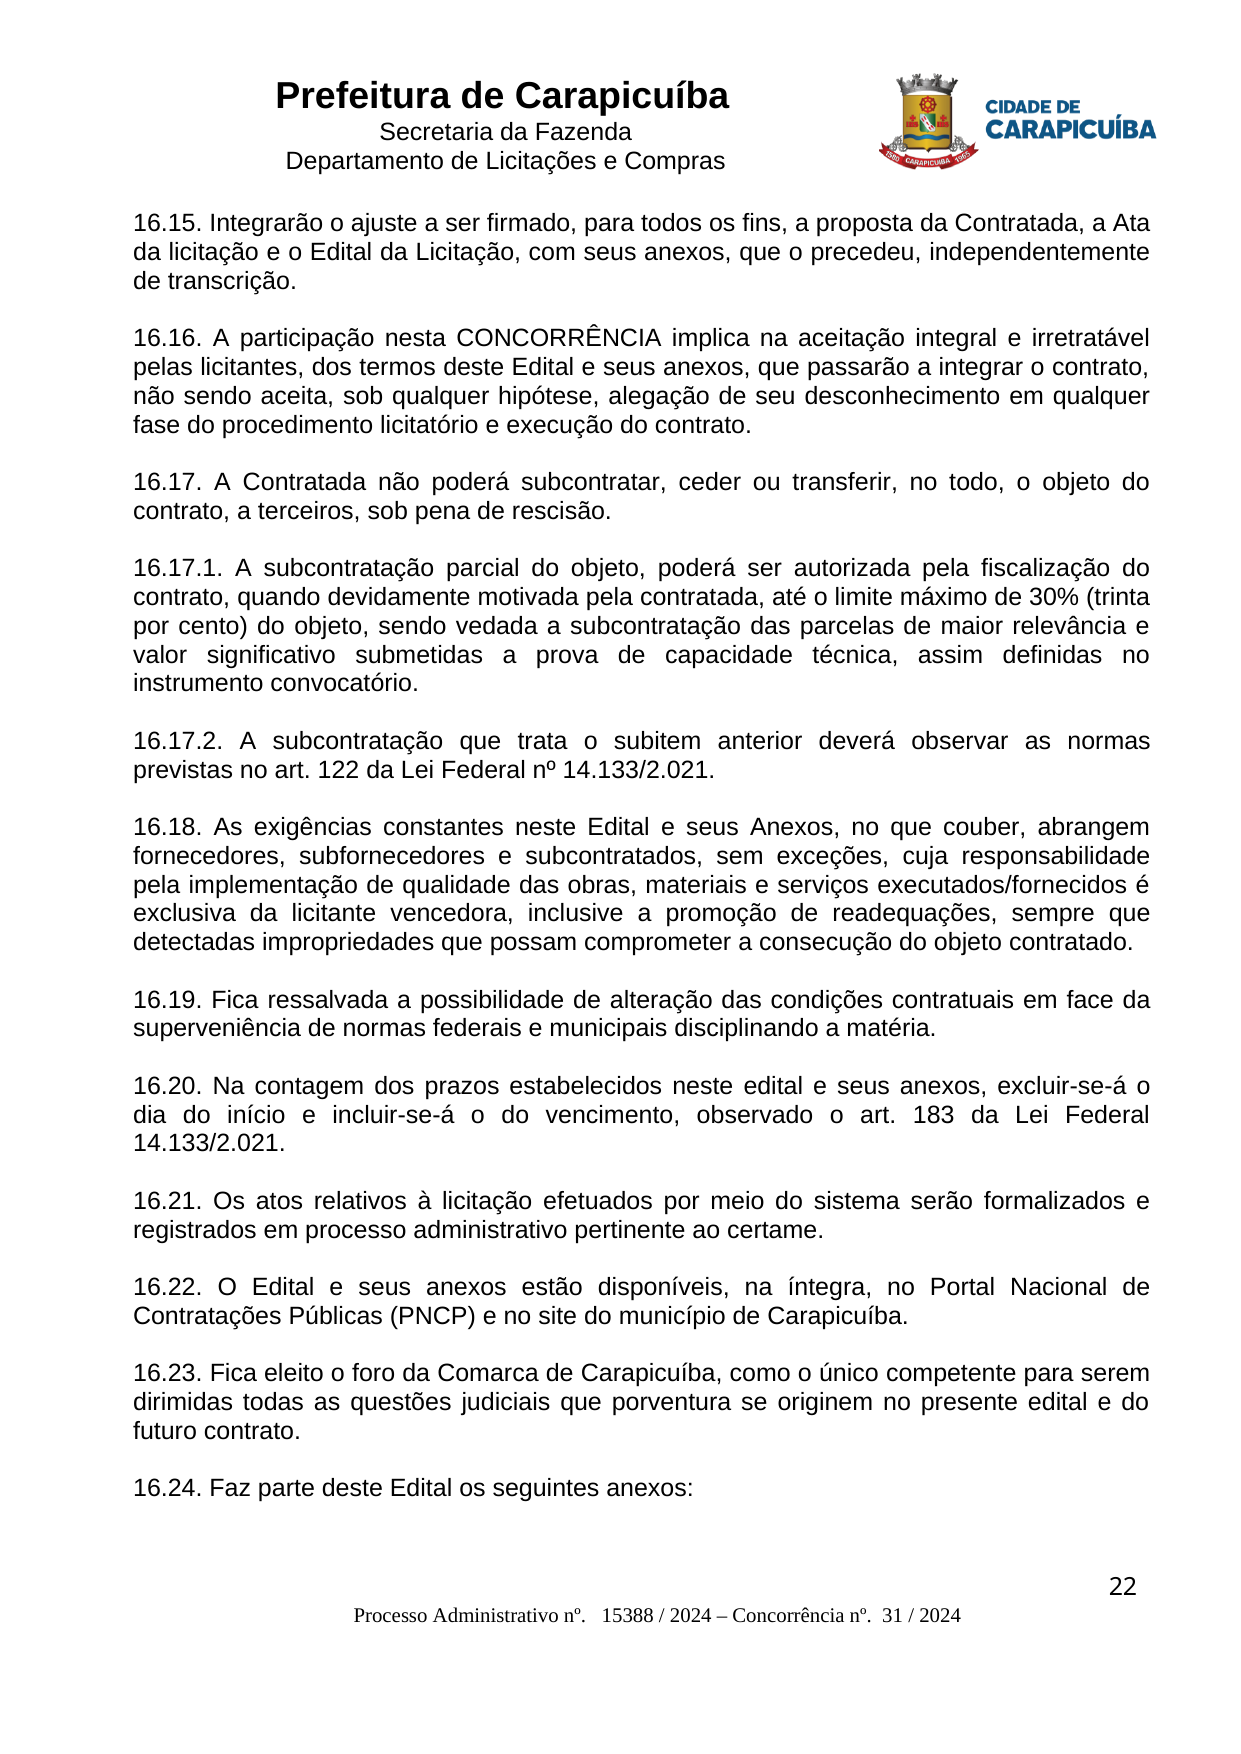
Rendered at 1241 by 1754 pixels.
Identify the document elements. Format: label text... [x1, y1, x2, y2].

picture [877, 65, 1159, 172]
text 16.18. As exigências constantes neste Edital e seus Anexos, no que couber, abrangem fornecedores, subfornecedores e subcontratados, sem exceções, cuja responsabilidade pela implementação de qualidade das obras, materiais e serviços executados/fornecidos é exclusiva da licitante vencedora, inclusive a promoção de readequações, sempre que detectadas impropriedades que possam comprometer a consecução do objeto contratado. [133, 812, 1152, 956]
text 16.24. Faz parte deste Edital os seguintes anexos: [133, 1473, 1152, 1502]
text 16.17.2. A subcontratação que trata o subitem anterior deverá observar as normas previstas no art. 122 da Lei Federal nº 14.133/2.021. [133, 726, 1152, 783]
text 16.22. O Edital e seus anexos estão disponíveis, na íntegra, no Portal Nacional de Contratações Públicas (PNCP) e no site do município de Carapicuíba. [133, 1272, 1152, 1330]
text 16.20. Na contagem dos prazos estabelecidos neste edital e seus anexos, excluir-se-á o dia do início e incluir-se-á o do vencimento, observado o art. 183 da Lei Federal 14.133/2.021. [133, 1071, 1152, 1157]
text 16.23. Fica eleito o foro da Comarca de Carapicuíba, como o único competente para serem dirimidas todas as questões judiciais que porventura se originem no presente edital e do futuro contrato. [133, 1358, 1152, 1445]
text 16.19. Fica ressalvada a possibilidade de alteração das condições contratuais em face da superveniência de normas federais e municipais disciplinando a matéria. [133, 985, 1152, 1042]
text 16.16. A participação nesta CONCORRÊNCIA implica na aceitação integral e irretratável pelas licitantes, dos termos deste Edital e seus anexos, que passarão a integrar o contrato, não sendo aceita, sob qualquer hipótese, alegação de seu desconhecimento em qualquer fase do procedimento licitatório e execução do contrato. [133, 323, 1152, 438]
text 16.17. A Contratada não poderá subcontratar, ceder ou transferir, no todo, o objeto do contrato, a terceiros, sob pena de rescisão. [133, 467, 1152, 525]
text 16.15. Integrarão o ajuste a ser firmado, para todos os fins, a proposta da Contratada, a Ata da licitação e o Edital da Licitação, com seus anexos, que o precedeu, independentemente de transcrição. [133, 208, 1152, 295]
text 16.21. Os atos relativos à licitação efetuados por meio do sistema serão formalizados e registrados em processo administrativo pertinente ao certame. [133, 1186, 1152, 1243]
text 16.17.1. A subcontratação parcial do objeto, poderá ser autorizada pela fiscalização do contrato, quando devidamente motivada pela contratada, até o limite máximo de 30% (trinta por cento) do objeto, sendo vedada a subcontratação das parcelas de maior relevância e valor significativo submetidas a prova de capacidade técnica, assim definidas no instrumento convocatório. [133, 553, 1152, 697]
